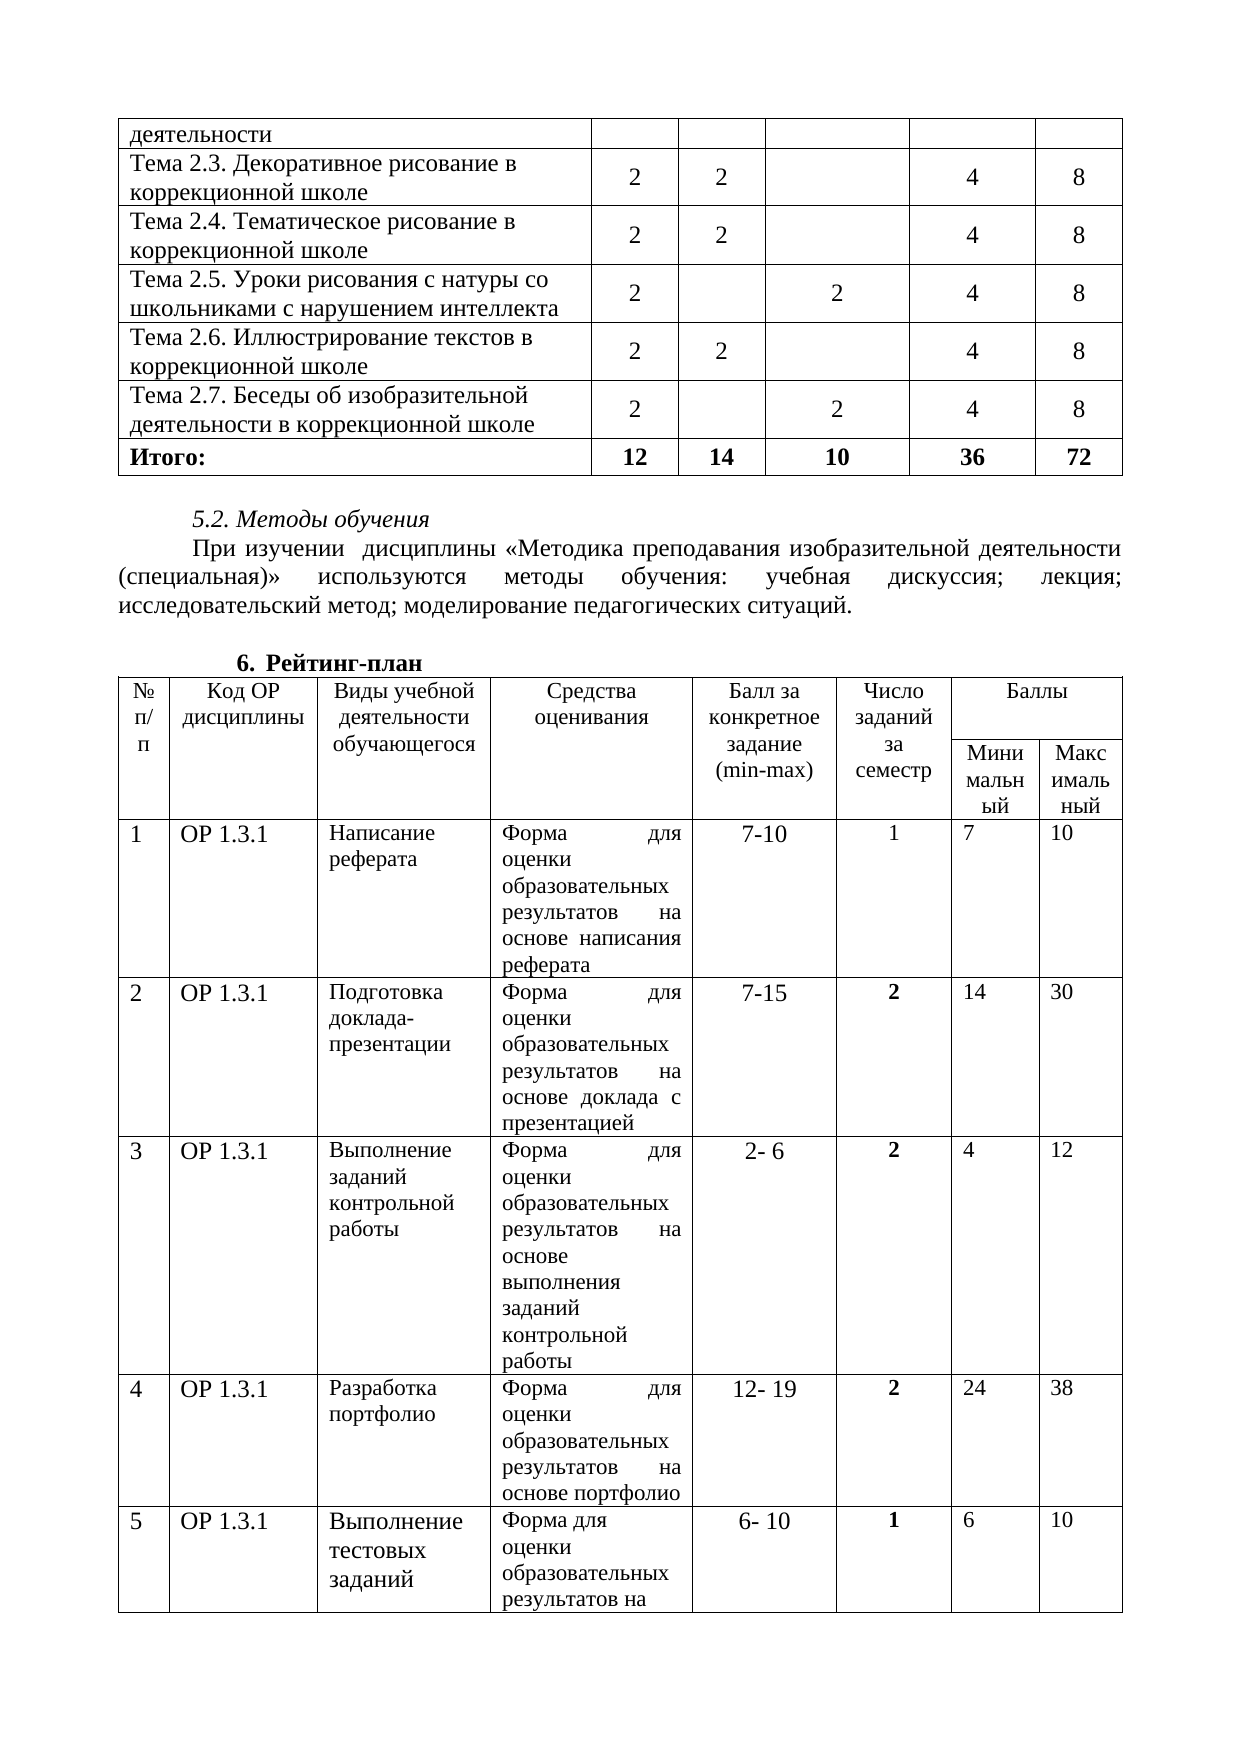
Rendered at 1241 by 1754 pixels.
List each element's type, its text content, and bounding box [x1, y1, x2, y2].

table_header Балл за конкретное задание (min-max) [693, 678, 836, 818]
table_cell 8 [1036, 265, 1122, 321]
table_cell 3 [119, 1137, 169, 1373]
table_cell [679, 265, 765, 321]
table_cell 2 [837, 1137, 951, 1373]
table_cell 4 [119, 1375, 169, 1506]
table_header № п/п [119, 678, 169, 818]
table_cell 12- 19 [693, 1375, 836, 1506]
table_cell 7 [952, 820, 1039, 977]
table_cell 10 [1040, 1507, 1122, 1612]
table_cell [491, 1507, 692, 1612]
table_cell Тема 2.5. Уроки рисования с натуры со школьниками с нарушением интеллекта [119, 265, 591, 321]
table_cell Минимальный [952, 740, 1039, 818]
text 5.2. Методы обучения [118, 504, 1122, 533]
table_cell 7-10 [693, 820, 836, 977]
table_cell 8 [1036, 149, 1122, 205]
table_cell 36 [910, 439, 1035, 475]
table_header Средства оценивания [491, 678, 692, 818]
table_cell 10 [1040, 820, 1122, 977]
table_cell 2 [592, 265, 678, 321]
table_cell 4 [910, 265, 1035, 321]
table_cell 1 [837, 1507, 951, 1612]
table_cell 8 [1036, 381, 1122, 437]
table_cell 12 [1040, 1137, 1122, 1373]
table_cell Тема 2.3. Декоративное рисование в коррекционной школе [119, 149, 591, 205]
table_cell Разработка портфолио [318, 1375, 490, 1506]
table_cell 2 [119, 978, 169, 1136]
table_cell 38 [1040, 1375, 1122, 1506]
table_cell 6- 10 [693, 1507, 836, 1612]
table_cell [318, 1507, 490, 1612]
table_cell 2 [592, 149, 678, 205]
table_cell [119, 119, 591, 147]
table_cell [766, 149, 909, 205]
table_cell Тема 2.6. Иллюстрирование текстов в коррекционной школе [119, 323, 591, 379]
table_cell 4 [952, 1137, 1039, 1373]
table_cell ОР 1.3.1 [170, 978, 317, 1136]
table_cell 4 [910, 323, 1035, 379]
table_cell 8 [1036, 119, 1122, 147]
table_cell Форма для оценки образовательных результатов на основе доклада с презентацией [491, 978, 692, 1136]
text При изучении дисциплины «Методика преподавания изобразительной деятельности (специальная)» используются методы обучения: учебная дискуссия; лекция; исследовательский метод; моделирование педагогических ситуаций. [118, 533, 1122, 619]
table_cell 2 [837, 1375, 951, 1506]
table_cell 2 [766, 381, 909, 437]
table_cell ОР 1.3.1 [170, 1507, 317, 1612]
table_cell 4 [910, 119, 1035, 147]
table_cell 6 [952, 1507, 1039, 1612]
table_cell [766, 323, 909, 379]
table_header Число заданий за семестр [837, 678, 951, 818]
table_cell Тема 2.7. Беседы об изобразительной деятельности в коррекционной школе [119, 381, 591, 437]
table_cell 2- 6 [693, 1137, 836, 1373]
table_cell 7-15 [693, 978, 836, 1136]
table_cell 2 [679, 206, 765, 263]
table_cell Написание реферата [318, 820, 490, 977]
table_cell 8 [1036, 323, 1122, 379]
table_cell 10 [766, 439, 909, 475]
table_cell Форма для оценки образовательных результатов на основе портфолио [491, 1375, 692, 1506]
table_cell ОР 1.3.1 [170, 820, 317, 977]
table_cell 2 [766, 119, 909, 147]
table_cell [766, 206, 909, 263]
table_cell Тема 2.4. Тематическое рисование в коррекционной школе [119, 206, 591, 263]
table_cell 4 [910, 206, 1035, 263]
table_cell 2 [592, 381, 678, 437]
table_cell Форма для оценки образовательных результатов на основе выполнения заданий контрольной работы [491, 1137, 692, 1373]
table_cell 12 [592, 439, 678, 475]
table_cell Выполнение заданий контрольной работы [318, 1137, 490, 1373]
table_cell 24 [952, 1375, 1039, 1506]
table_cell [679, 381, 765, 437]
table_cell ОР 1.3.1 [170, 1137, 317, 1373]
table_cell 1 [837, 820, 951, 977]
table_cell Подготовка доклада- презентации [318, 978, 490, 1136]
table_cell 8 [1036, 206, 1122, 263]
table_cell ОР 1.3.1 [170, 1375, 317, 1506]
table_cell [592, 119, 678, 147]
table_cell 4 [910, 149, 1035, 205]
table_cell 2 [766, 265, 909, 321]
table_cell 2 [679, 119, 765, 147]
table_cell Максимальный [1040, 740, 1122, 818]
table_cell 2 [679, 149, 765, 205]
table_cell 1 [119, 820, 169, 977]
table_cell 4 [910, 381, 1035, 437]
table_cell Итого: [119, 439, 591, 475]
table_cell 2 [592, 206, 678, 263]
table_cell 30 [1040, 978, 1122, 1136]
table_header Код ОР дисциплины [170, 678, 317, 818]
table_header Баллы [952, 678, 1122, 739]
table_cell 5 [119, 1507, 169, 1612]
table_cell 14 [679, 439, 765, 475]
table_cell 2 [837, 978, 951, 1136]
table_cell 2 [592, 323, 678, 379]
list Рейтинг-план [193, 648, 1122, 676]
table_cell 2 [679, 323, 765, 379]
table_header Виды учебной деятельности обучающегося [318, 678, 490, 818]
table_cell Форма для оценки образовательных результатов на основе написания реферата [491, 820, 692, 977]
table_cell 14 [952, 978, 1039, 1136]
table_cell 72 [1036, 439, 1122, 475]
